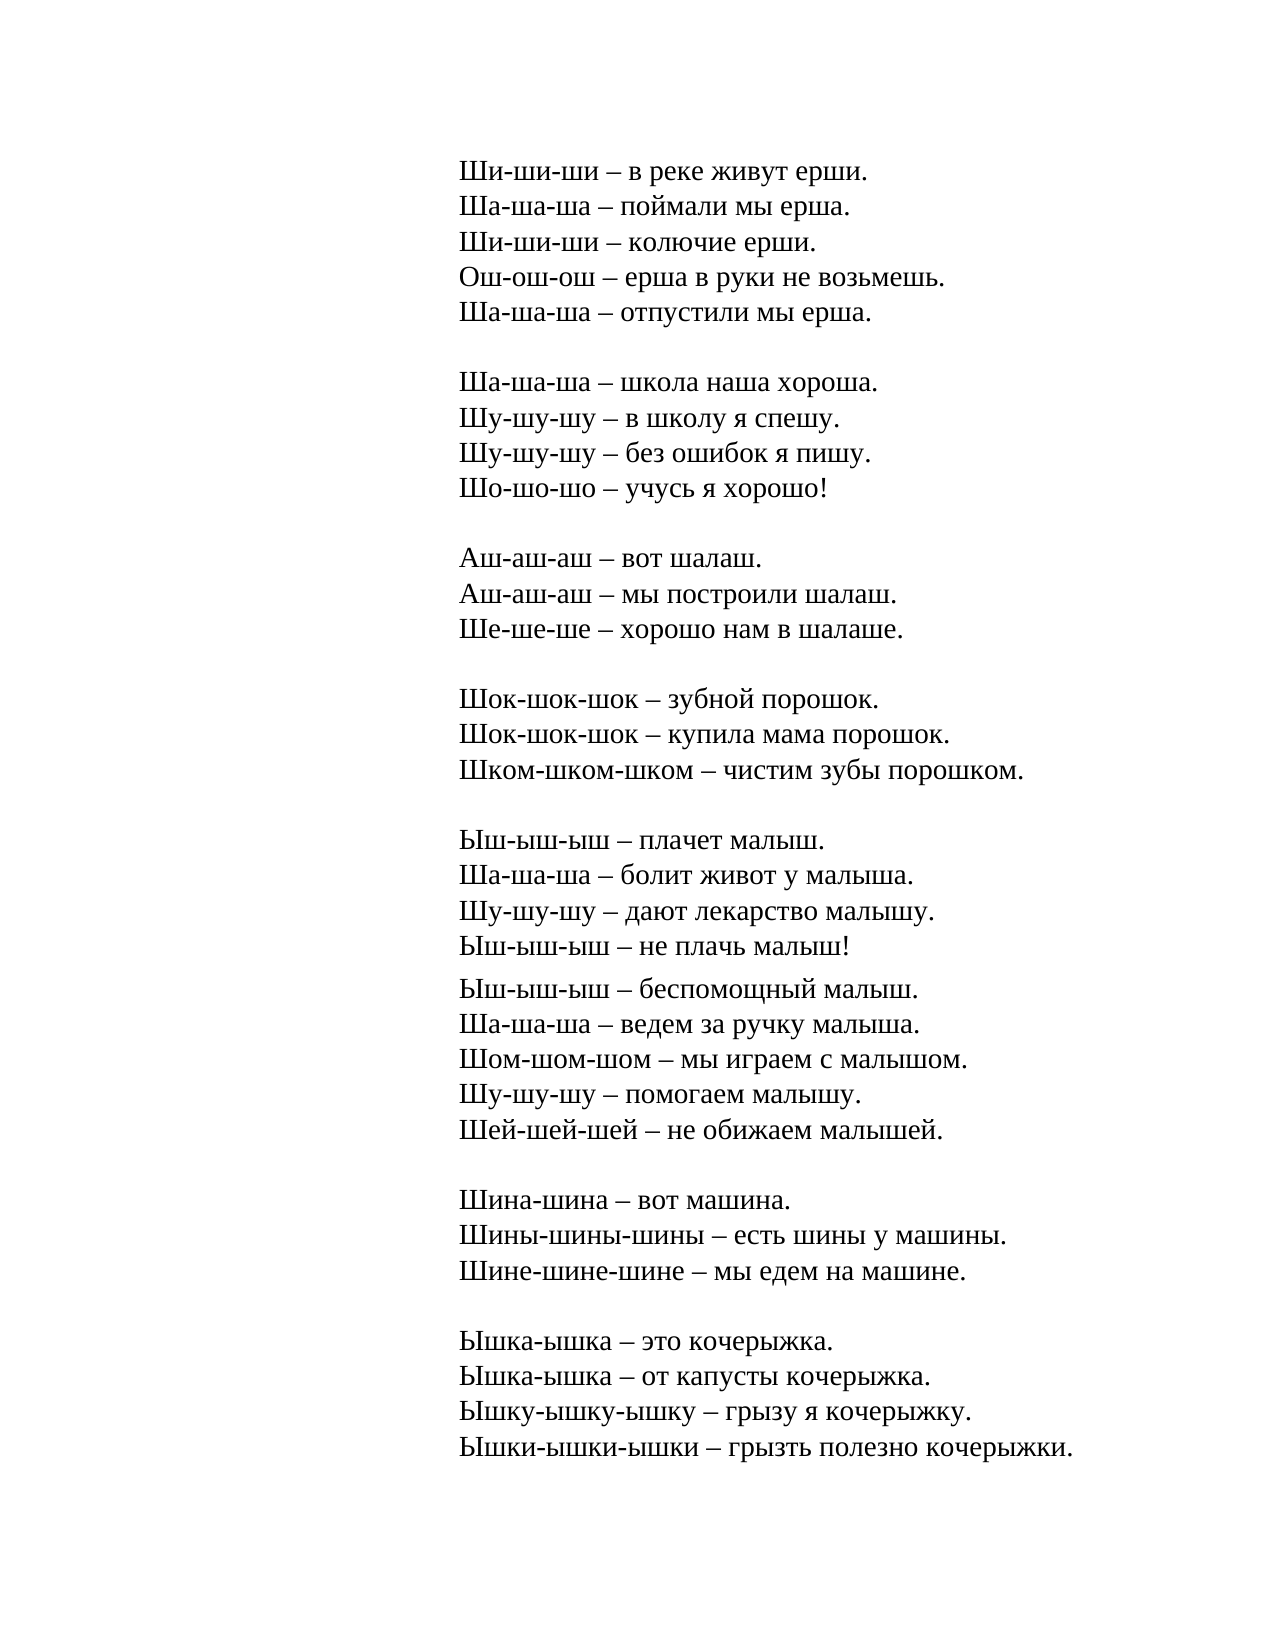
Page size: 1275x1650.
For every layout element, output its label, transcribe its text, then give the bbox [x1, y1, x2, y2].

text Шом-шом-шом – мы играем с малышом. [458, 1041, 1186, 1075]
text Ыш-ыш-ыш – беспомощный малыш. [458, 971, 1186, 1004]
text Ше-ше-ше – хорошо нам в шалаше. [458, 611, 1186, 644]
text Ша-ша-ша – болит живот у малыша. [458, 857, 1186, 891]
text Шу-шу-шу – помогаем малышу. [458, 1077, 1186, 1110]
text Шок-шок-шок – купила мама порошок. [458, 717, 1186, 750]
text Ышка-ышка – это кочерыжка. [458, 1323, 1186, 1357]
text Ши-ши-ши – в реке живут ерши. [458, 153, 1186, 187]
text Шу-шу-шу – в школу я спешу. [458, 400, 1061, 433]
text Ош-ош-ош – ерша в руки не возьмешь. [458, 259, 1186, 292]
text Шей-шей-шей – не обижаем малышей. [458, 1112, 1186, 1145]
text Шу-шу-шу – дают лекарство малышу. [458, 893, 1186, 926]
text Шком-шком-шком – чистим зубы порошком. [458, 752, 1186, 785]
text Ышку-ышку-ышку – грызу я кочерыжку. [458, 1393, 1186, 1427]
text Шине-шине-шине – мы едем на машине. [458, 1253, 1186, 1286]
text Ыш-ыш-ыш – не плачь малыш! [458, 928, 1186, 961]
text Шины-шины-шины – есть шины у машины. [458, 1217, 1186, 1251]
text Ыш-ыш-ыш – плачет малыш. [458, 822, 1186, 856]
text Шо-шо-шо – учусь я хорошо! [458, 470, 1061, 504]
text Ша-ша-ша – ведем за ручку малыша. [458, 1006, 1186, 1040]
text Шок-шок-шок – зубной порошок. [458, 681, 1186, 715]
text Ша-ша-ша – школа наша хороша. [458, 364, 1061, 398]
text Ши-ши-ши – колючие ерши. [458, 224, 1186, 257]
text Аш-аш-аш – мы построили шалаш. [458, 576, 1186, 609]
text Аш-аш-аш – вот шалаш. [458, 541, 1186, 574]
text Ша-ша-ша – отпустили мы ерша. [458, 294, 1186, 328]
text Шина-шина – вот машина. [458, 1182, 1186, 1216]
text Шу-шу-шу – без ошибок я пишу. [458, 435, 1061, 468]
text Ышки-ышки-ышки – грызть полезно кочерыжки. [458, 1429, 1186, 1462]
text Ышка-ышка – от капусты кочерыжка. [458, 1358, 1186, 1392]
text Ша-ша-ша – поймали мы ерша. [458, 188, 1186, 222]
